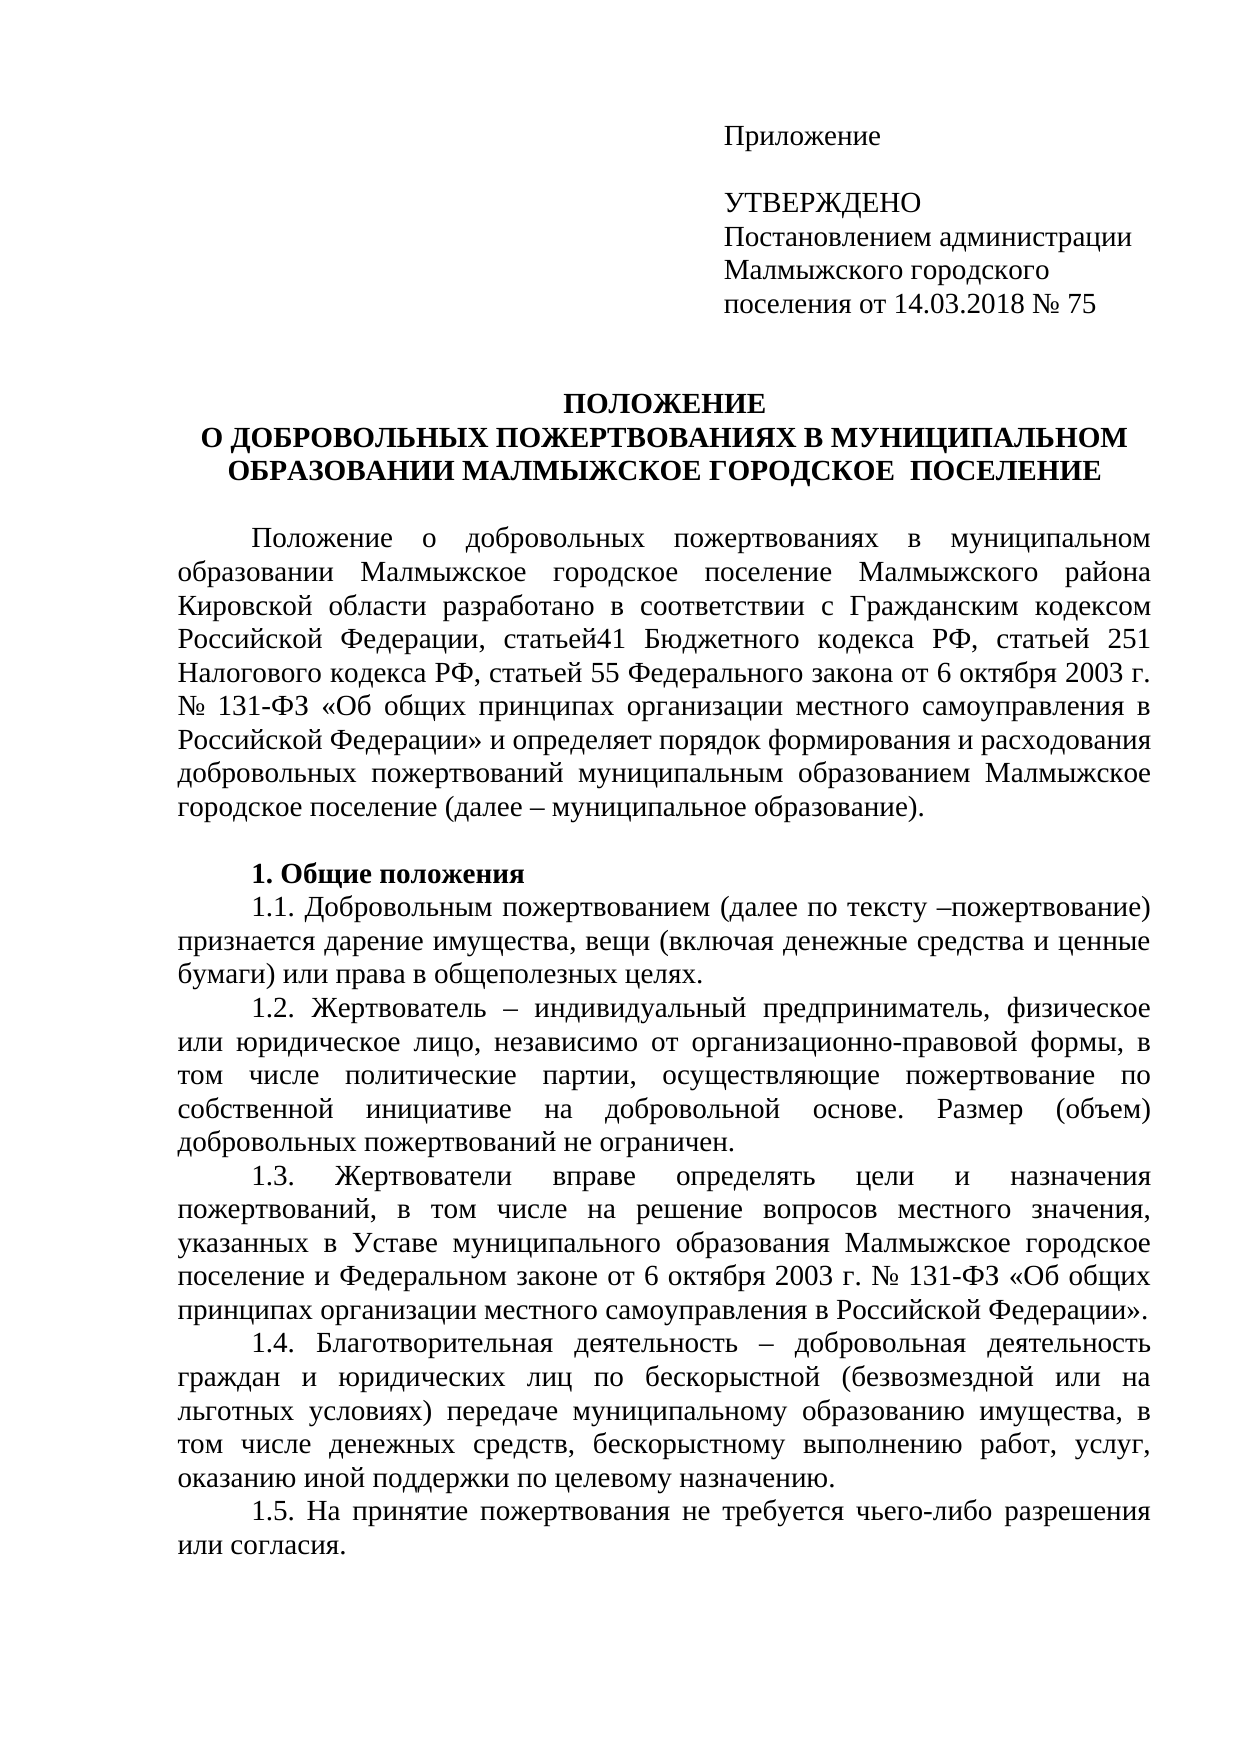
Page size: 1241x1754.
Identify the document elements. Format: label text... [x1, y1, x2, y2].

text 1.4. Благотворительная деятельность – добровольная деятельность граждан и юридических лиц по бескорыстной (безвозмездной или на льготных условиях) передаче муниципальному образованию имущества, в том числе денежных средств, бескорыстному выполнению работ, услуг, оказанию иной поддержки по целевому назначению. [177, 1326, 1152, 1493]
text УТВЕРЖДЕНО [723, 185, 1152, 219]
text ПОЛОЖЕНИЕ [177, 386, 1152, 420]
text Постановлением администрации Малмыжского городского поселения от 14.03.2018 № 75 [723, 219, 1152, 319]
text О ДОБРОВОЛЬНЫХ ПОЖЕРТВОВАНИЯХ В МУНИЦИПАЛЬНОМ ОБРАЗОВАНИИ МАЛМЫЖСКОЕ ГОРОДСКОЕ ПОСЕЛЕНИЕ [177, 420, 1152, 487]
text 1.5. На принятие пожертвования не требуется чьего-либо разрешения или согласия. [177, 1493, 1152, 1560]
text Положение о добровольных пожертвованиях в муниципальном образовании Малмыжское городское поселение Малмыжского района Кировской области разработано в соответствии с Гражданским кодексом Российской Федерации, статьей41 Бюджетного кодекса РФ, статьей 251 Налогового кодекса РФ, статьей 55 Федерального закона от 6 октября 2003 г. № 131-ФЗ «Об общих принципах организации местного самоуправления в Российской Федерации» и определяет порядок формирования и расходования добровольных пожертвований муниципальным образованием Малмыжское городское поселение (далее – муниципальное образование). [177, 521, 1152, 822]
text 1.1. Добровольным пожертвованием (далее по тексту –пожертвование) признается дарение имущества, вещи (включая денежные средства и ценные бумаги) или права в общеполезных целях. [177, 889, 1152, 990]
text Приложение [723, 118, 1152, 152]
text 1. Общие положения [177, 856, 1152, 889]
text 1.3. Жертвователи вправе определять цели и назначения пожертвований, в том числе на решение вопросов местного значения, указанных в Уставе муниципального образования Малмыжское городское поселение и Федеральном законе от 6 октября 2003 г. № 131-ФЗ «Об общих принципах организации местного самоуправления в Российской Федерации». [177, 1158, 1152, 1326]
text 1.2. Жертвователь – индивидуальный предприниматель, физическое или юридическое лицо, независимо от организационно-правовой формы, в том числе политические партии, осуществляющие пожертвование по собственной инициативе на добровольной основе. Размер (объем) добровольных пожертвований не ограничен. [177, 990, 1152, 1158]
